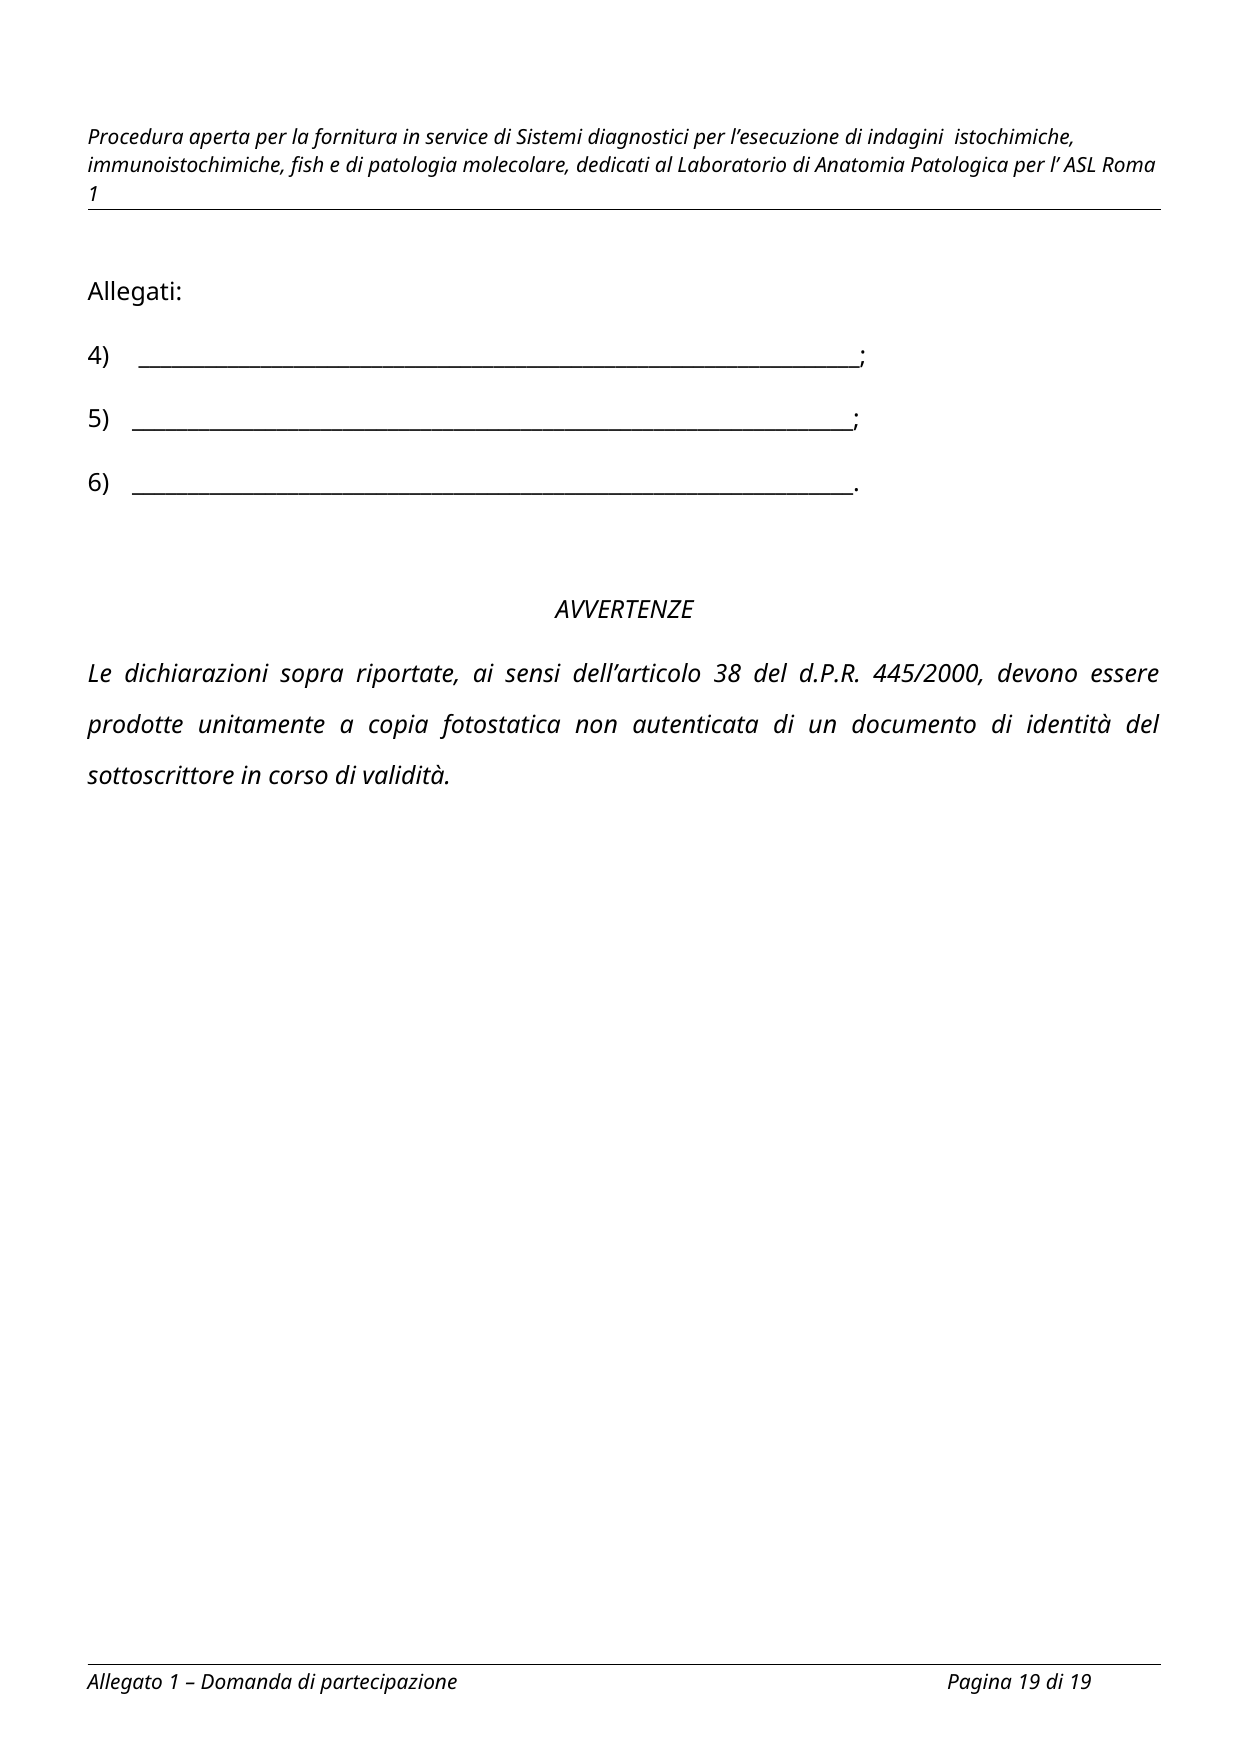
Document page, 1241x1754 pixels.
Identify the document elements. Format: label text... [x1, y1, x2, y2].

text AVVERTENZE [87, 592, 1161, 626]
list _________________________________________________________________; [87, 401, 1161, 435]
list _________________________________________________________________. [87, 464, 1161, 499]
list _________________________________________________________________; [87, 337, 1161, 372]
text Allegati: [87, 274, 1161, 308]
text Le dichiarazioni sopra riportate, ai sensi dell’articolo 38 del d.P.R. 445/2000, devono essere prodotte unitamente a copia fotostatica non autenticata di un documento di identità del sottoscrittore in corso di validità. [87, 655, 1161, 791]
